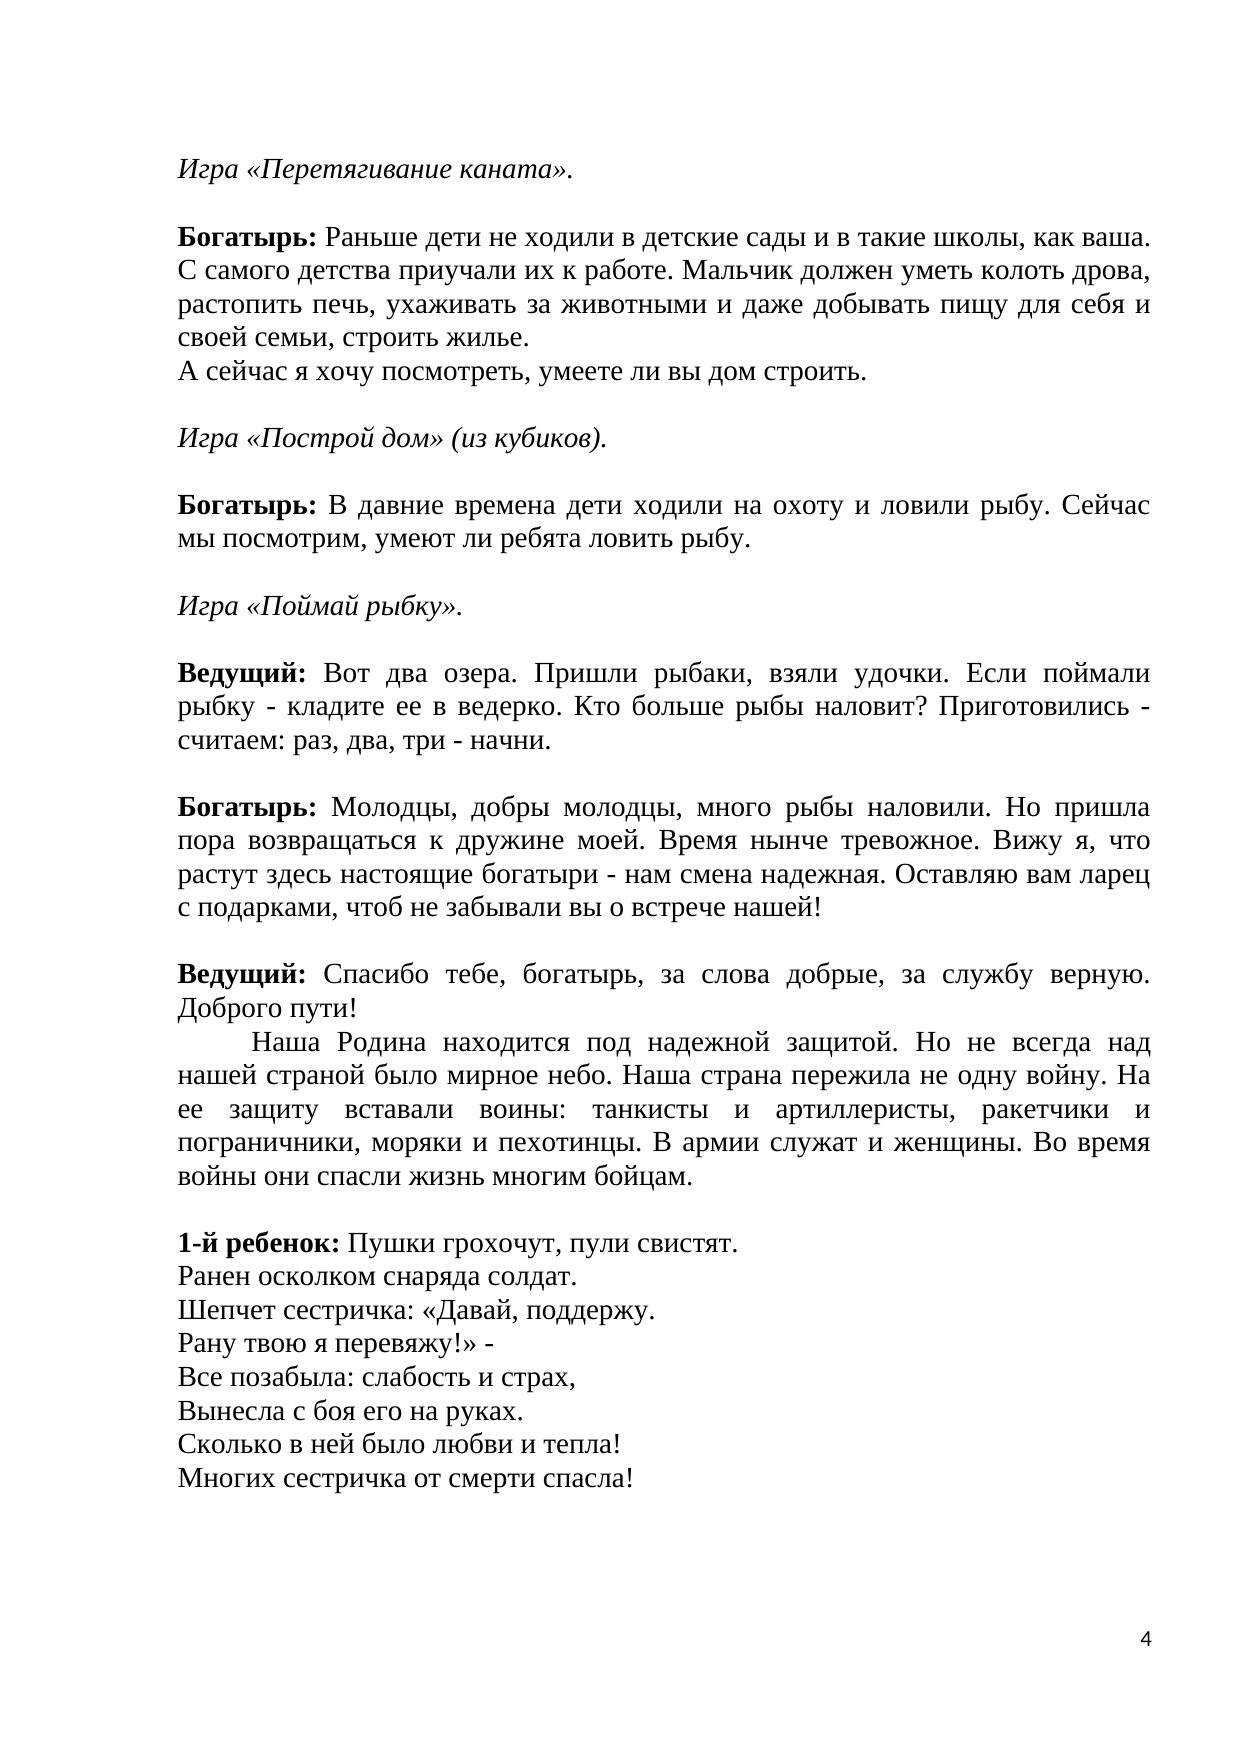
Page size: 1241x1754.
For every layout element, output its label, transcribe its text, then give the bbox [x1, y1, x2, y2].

text 1-й ребенок: Пушки грохочут, пули свистят. [177, 1225, 1152, 1258]
text А сейчас я хочу посмотреть, умеете ли вы дом строить. [177, 353, 1152, 386]
text Богатырь: В давние времена дети ходили на охоту и ловили рыбу. Сейчас мы посмотрим, умеют ли ребята ловить рыбу. [177, 487, 1152, 554]
text Многих сестричка от смерти спасла! [177, 1460, 1152, 1493]
text Шепчет сестричка: «Давай, поддержу. [177, 1292, 1152, 1326]
text Богатырь: Раньше дети не ходили в детские сады и в такие школы, как ваша. С самого детства приучали их к работе. Мальчик должен уметь колоть дрова, растопить печь, ухаживать за животными и даже добывать пищу для себя и своей семьи, строить жилье. [177, 219, 1152, 353]
text Ведущий: Вот два озера. Пришли рыбаки, взяли удочки. Если поймали рыбку - кладите ее в ведерко. Кто больше рыбы наловит? Приготовились - считаем: раз, два, три - начни. [177, 655, 1152, 755]
text Рану твою я перевяжу!» - [177, 1326, 1152, 1359]
text Богатырь: Молодцы, добры молодцы, много рыбы наловили. Но пришла пора возвращаться к дружине моей. Время нынче тревожное. Вижу я, что растут здесь настоящие богатыри - нам смена надежная. Оставляю вам ларец с подарками, чтоб не забывали вы о встрече нашей! [177, 789, 1152, 923]
text Ранен осколком снаряда солдат. [177, 1258, 1152, 1292]
text Вынесла с боя его на руках. [177, 1393, 1152, 1426]
text Игра «Поймай рыбку». [177, 588, 1152, 621]
text Игра «Перетягивание каната». [177, 152, 1152, 185]
text Все позабыла: слабость и страх, [177, 1359, 1152, 1393]
text Наша Родина находится под надежной защитой. Но не всегда над нашей страной было мирное небо. Наша страна пережила не одну войну. На ее защиту вставали воины: танкисты и артиллеристы, ракетчики и пограничники, моряки и пехотинцы. В армии служат и женщины. Во время войны они спасли жизнь многим бойцам. [177, 1024, 1152, 1191]
text Игра «Построй дом» (из кубиков). [177, 420, 1152, 453]
text Ведущий: Спасибо тебе, богатырь, за слова добрые, за службу верную. Доброго пути! [177, 957, 1152, 1024]
text Сколько в ней было любви и тепла! [177, 1426, 1152, 1460]
